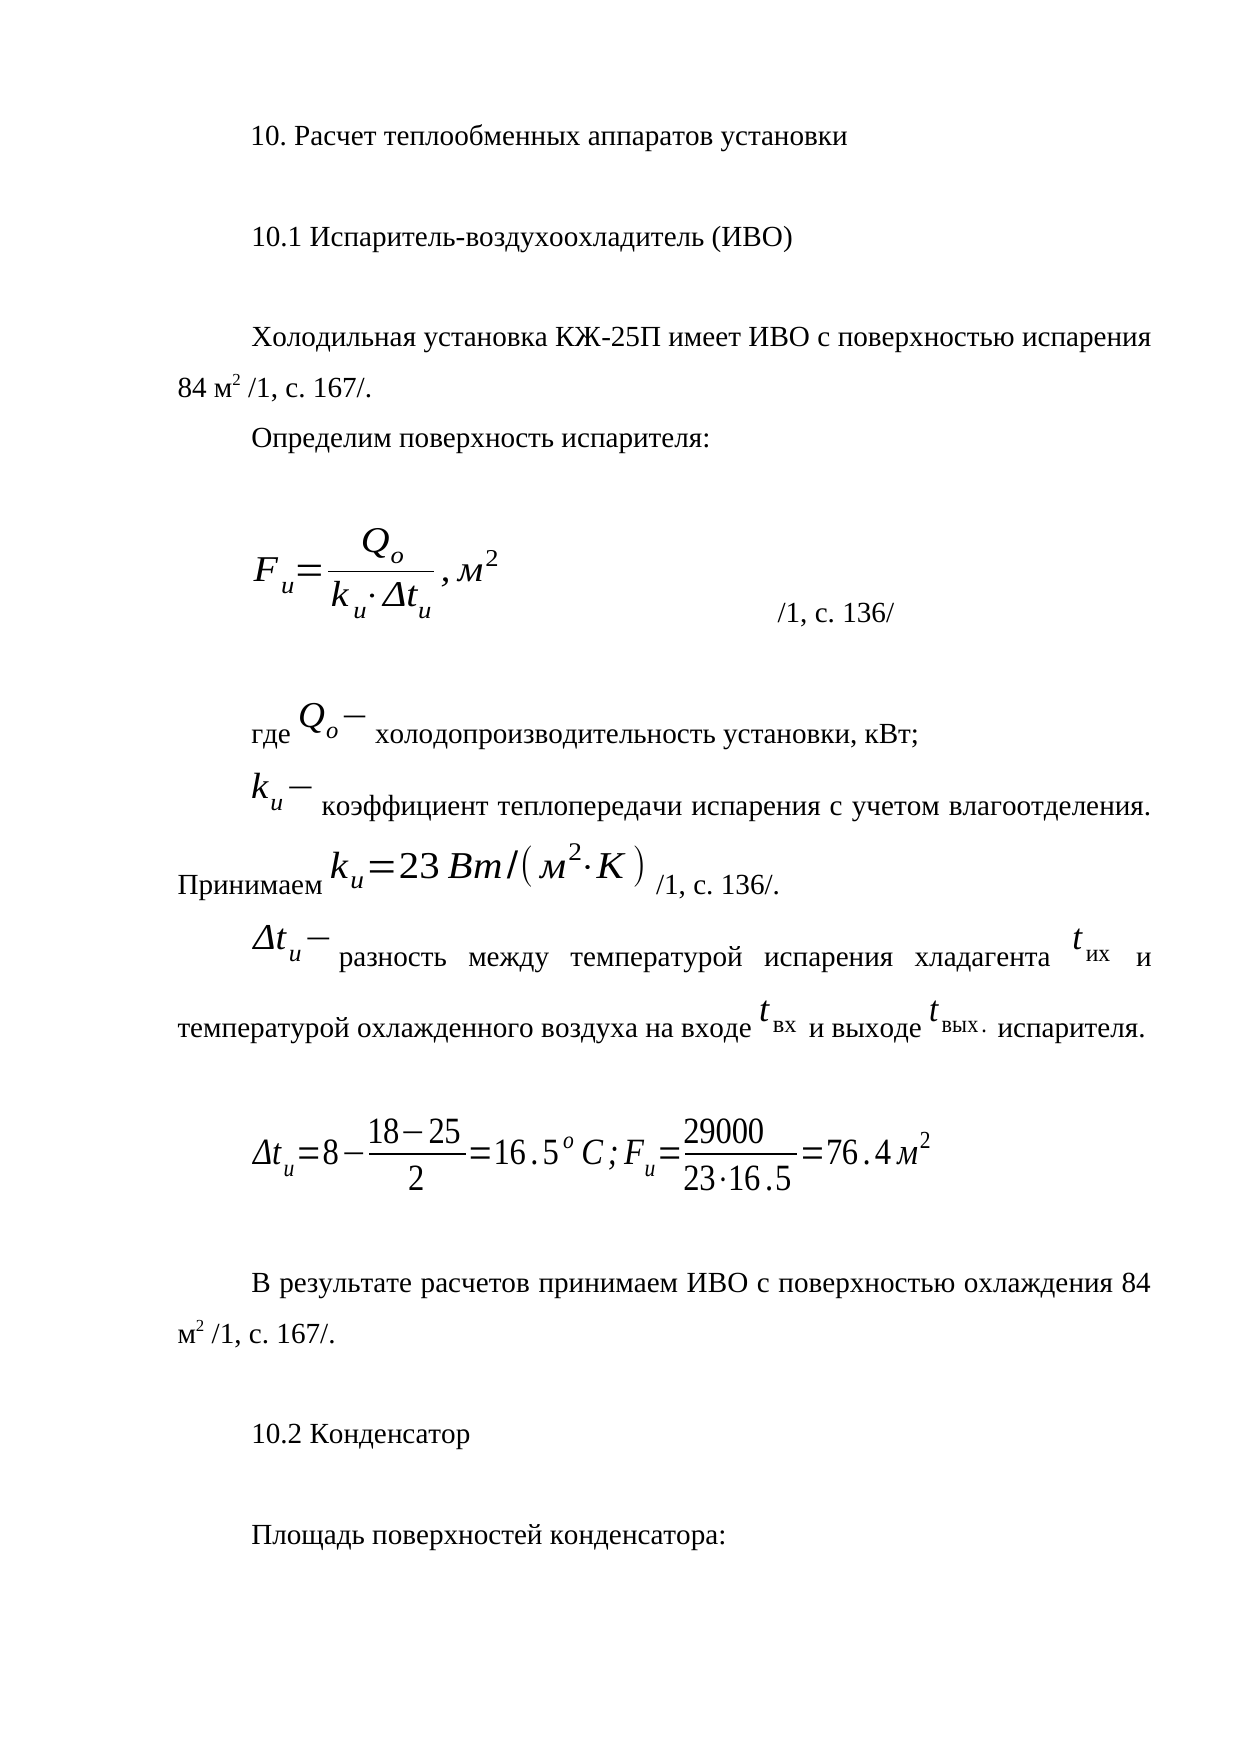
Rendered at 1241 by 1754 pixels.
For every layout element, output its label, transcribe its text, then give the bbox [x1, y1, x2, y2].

text разность между температурой испарения хладагента и температурой охлажденного воздуха на входе и выходе испарителя. [177, 918, 1152, 1044]
text В результате расчетов принимаем ИВО с поверхностью охлаждения 84 м2 /1, с. 167/. [177, 1266, 1152, 1349]
text где холодопроизводительность установки, кВт; [177, 696, 1152, 750]
text коэффициент теплопередачи испарения с учетом влагоотделения. Принимаем /1, с. 136/. [177, 767, 1152, 901]
text Определим поверхность испарителя: [177, 420, 1152, 453]
text Холодильная установка КЖ-25П имеет ИВО с поверхностью испарения 84 м2 /1, с. 167/. [177, 319, 1152, 403]
text 10.2 Конденсатор [177, 1416, 1152, 1450]
text Площадь поверхностей конденсатора: [177, 1517, 1152, 1551]
text 10.1 Испаритель-воздухоохладитель (ИВО) [177, 219, 1152, 252]
text /1, с. 136/ [177, 521, 1152, 628]
subtitle 10. Расчет теплообменных аппаратов установки [177, 118, 1152, 152]
